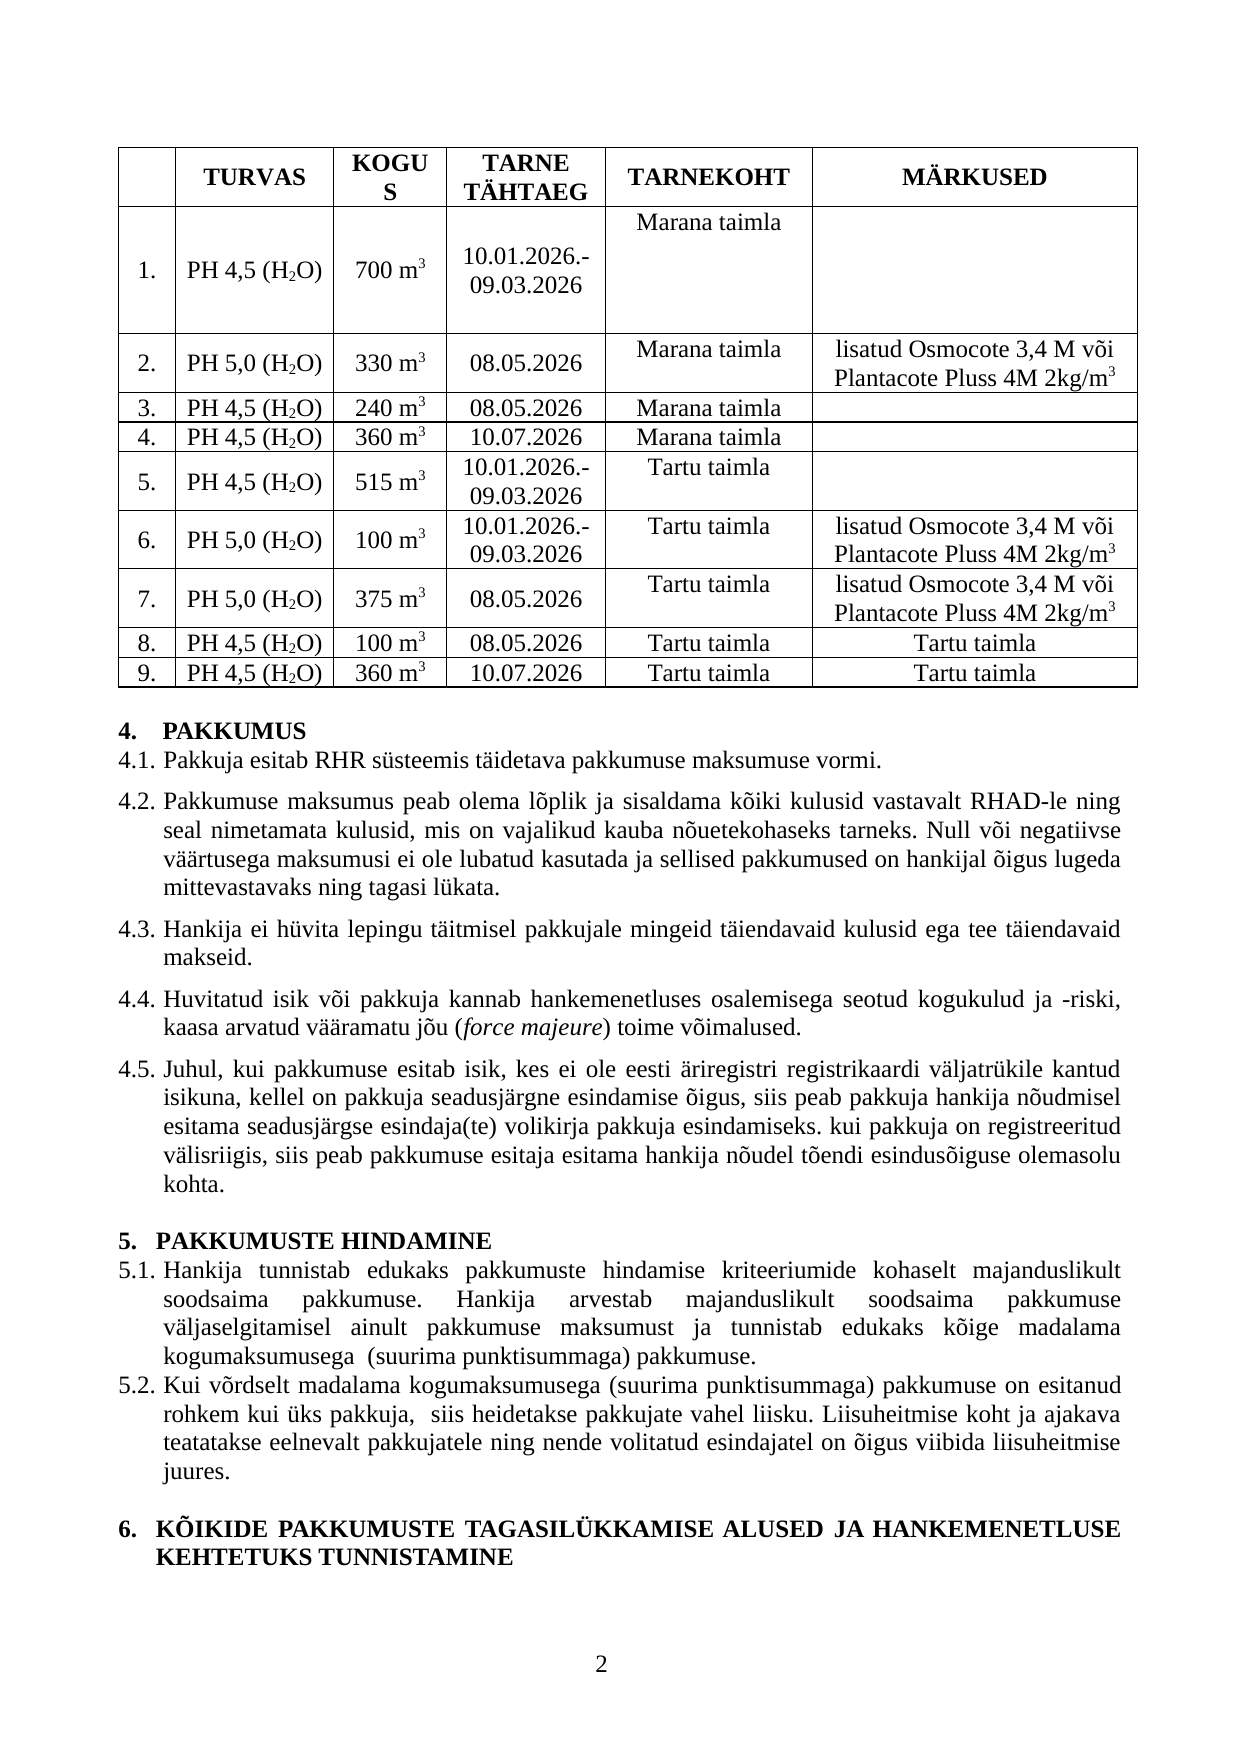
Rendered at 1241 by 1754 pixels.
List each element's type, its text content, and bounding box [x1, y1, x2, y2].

table_cell 4. [119, 423, 175, 451]
table_header MÄRKUSED [813, 148, 1137, 206]
table_cell 5. [119, 452, 175, 510]
table_cell 240 m3 [334, 393, 446, 421]
table_cell 8. [119, 628, 175, 657]
table_cell Tartu taimla [813, 658, 1137, 686]
table_cell Tartu taimla [606, 569, 812, 627]
table_cell [813, 393, 1137, 421]
table_cell 08.05.2026 [447, 569, 605, 627]
text Huvitatud isik või pakkuja kannab hankemenetluses osalemisega seotud kogukulud ja -riski, kaasa arvatud vääramatu jõu (force majeure) toime võimalused. [118, 984, 1122, 1041]
text Juhul, kui pakkumuse esitab isik, kes ei ole eesti äriregistri registrikaardi väljatrükile kantud isikuna, kellel on pakkuja seadusjärgne esindamise õigus, siis peab pakkuja hankija nõudmisel esitama seadusjärgse esindaja(te) volikirja pakkuja esindamiseks. kui pakkuja on registreeritud välisriigis, siis peab pakkumuse esitaja esitama hankija nõudel tõendi esindusõiguse olemasolu kohta. [118, 1054, 1122, 1197]
table_cell 08.05.2026 [447, 334, 605, 392]
table_cell 3. [119, 393, 175, 421]
table_cell 10.01.2026.- 09.03.2026 [447, 207, 605, 333]
table_cell [813, 207, 1137, 333]
table_header [119, 148, 175, 206]
table_cell 100 m3 [334, 628, 446, 657]
table_cell 10.07.2026 [447, 658, 605, 686]
table_cell 360 m3 [334, 423, 446, 451]
list KÕIKIDE PAKKUMUSTE TAGASILÜKKAMISE ALUSED JA HANKEMENETLUSE KEHTETUKS TUNNISTAMINE [118, 1514, 1122, 1571]
table_cell 7. [119, 569, 175, 627]
text Hankija tunnistab edukaks pakkumuste hindamise kriteeriumide kohaselt majanduslikult soodsaima pakkumuse. Hankija arvestab majanduslikult soodsaima pakkumuse väljaselgitamisel ainult pakkumuse maksumust ja tunnistab edukaks kõige madalama kogumaksumusega (suurima punktisummaga) pakkumuse. [118, 1255, 1122, 1370]
table_cell PH 4,5 (H2O) [176, 628, 333, 657]
text Hankija ei hüvita lepingu täitmisel pakkujale mingeid täiendavaid kulusid ega tee täiendavaid makseid. [118, 914, 1122, 971]
table_cell 10.07.2026 [447, 423, 605, 451]
table_cell [813, 423, 1137, 451]
table_header KOGUS [334, 148, 446, 206]
table_cell Tartu taimla [606, 628, 812, 657]
table_cell [813, 452, 1137, 510]
table_cell Marana taimla [606, 423, 812, 451]
table_cell PH 4,5 (H2O) [176, 207, 333, 333]
table_cell Marana taimla [606, 393, 812, 421]
table_cell Tartu taimla [606, 511, 812, 568]
list PAKKUMUS [118, 716, 1122, 745]
table_cell lisatud Osmocote 3,4 M või Plantacote Pluss 4M 2kg/m3 [813, 511, 1137, 568]
table_header TARNEKOHT [606, 148, 812, 206]
text Pakkumuse maksumus peab olema lõplik ja sisaldama kõiki kulusid vastavalt RHAD-le ning seal nimetamata kulusid, mis on vajalikud kauba nõuetekohaseks tarneks. Null või negatiivse väärtusega maksumusi ei ole lubatud kasutada ja sellised pakkumused on hankijal õigus lugeda mittevastavaks ning tagasi lükata. [118, 786, 1122, 901]
table_cell PH 4,5 (H2O) [176, 452, 333, 510]
table_cell 1. [119, 207, 175, 333]
table_cell 360 m3 [334, 658, 446, 686]
text Kui võrdselt madalama kogumaksumusega (suurima punktisummaga) pakkumuse on esitanud rohkem kui üks pakkuja, siis heidetakse pakkujate vahel liisku. Liisuheitmise koht ja ajakava teatatakse eelnevalt pakkujatele ning nende volitatud esindajatel on õigus viibida liisuheitmise juures. [118, 1370, 1122, 1485]
table_cell 6. [119, 511, 175, 568]
table_cell PH 4,5 (H2O) [176, 658, 333, 686]
table_cell lisatud Osmocote 3,4 M või Plantacote Pluss 4M 2kg/m3 [813, 569, 1137, 627]
table_cell 10.01.2026.- 09.03.2026 [447, 452, 605, 510]
table_cell 330 m3 [334, 334, 446, 392]
table_cell 08.05.2026 [447, 628, 605, 657]
table_cell 515 m3 [334, 452, 446, 510]
table_cell PH 4,5 (H2O) [176, 393, 333, 421]
table_cell 10.01.2026.- 09.03.2026 [447, 511, 605, 568]
table_cell PH 4,5 (H2O) [176, 423, 333, 451]
table_cell PH 5,0 (H2O) [176, 569, 333, 627]
text Pakkuja esitab RHR süsteemis täidetava pakkumuse maksumuse vormi. [118, 745, 1122, 774]
table_cell 375 m3 [334, 569, 446, 627]
table_cell Marana taimla [606, 334, 812, 392]
table_cell PH 5,0 (H2O) [176, 511, 333, 568]
table_header TURVAS [176, 148, 333, 206]
table_cell Marana taimla [606, 207, 812, 333]
table_cell 2. [119, 334, 175, 392]
table_cell Tartu taimla [813, 628, 1137, 657]
table_cell 100 m3 [334, 511, 446, 568]
table_cell lisatud Osmocote 3,4 M või Plantacote Pluss 4M 2kg/m3 [813, 334, 1137, 392]
table_cell 08.05.2026 [447, 393, 605, 421]
table_cell 9. [119, 658, 175, 686]
table_cell Tartu taimla [606, 452, 812, 510]
table_cell PH 5,0 (H2O) [176, 334, 333, 392]
table_header TARNE TÄHTAEG [447, 148, 605, 206]
list PAKKUMUSTE HINDAMINE [118, 1226, 1122, 1255]
table_cell Tartu taimla [606, 658, 812, 686]
table_cell 700 m3 [334, 207, 446, 333]
